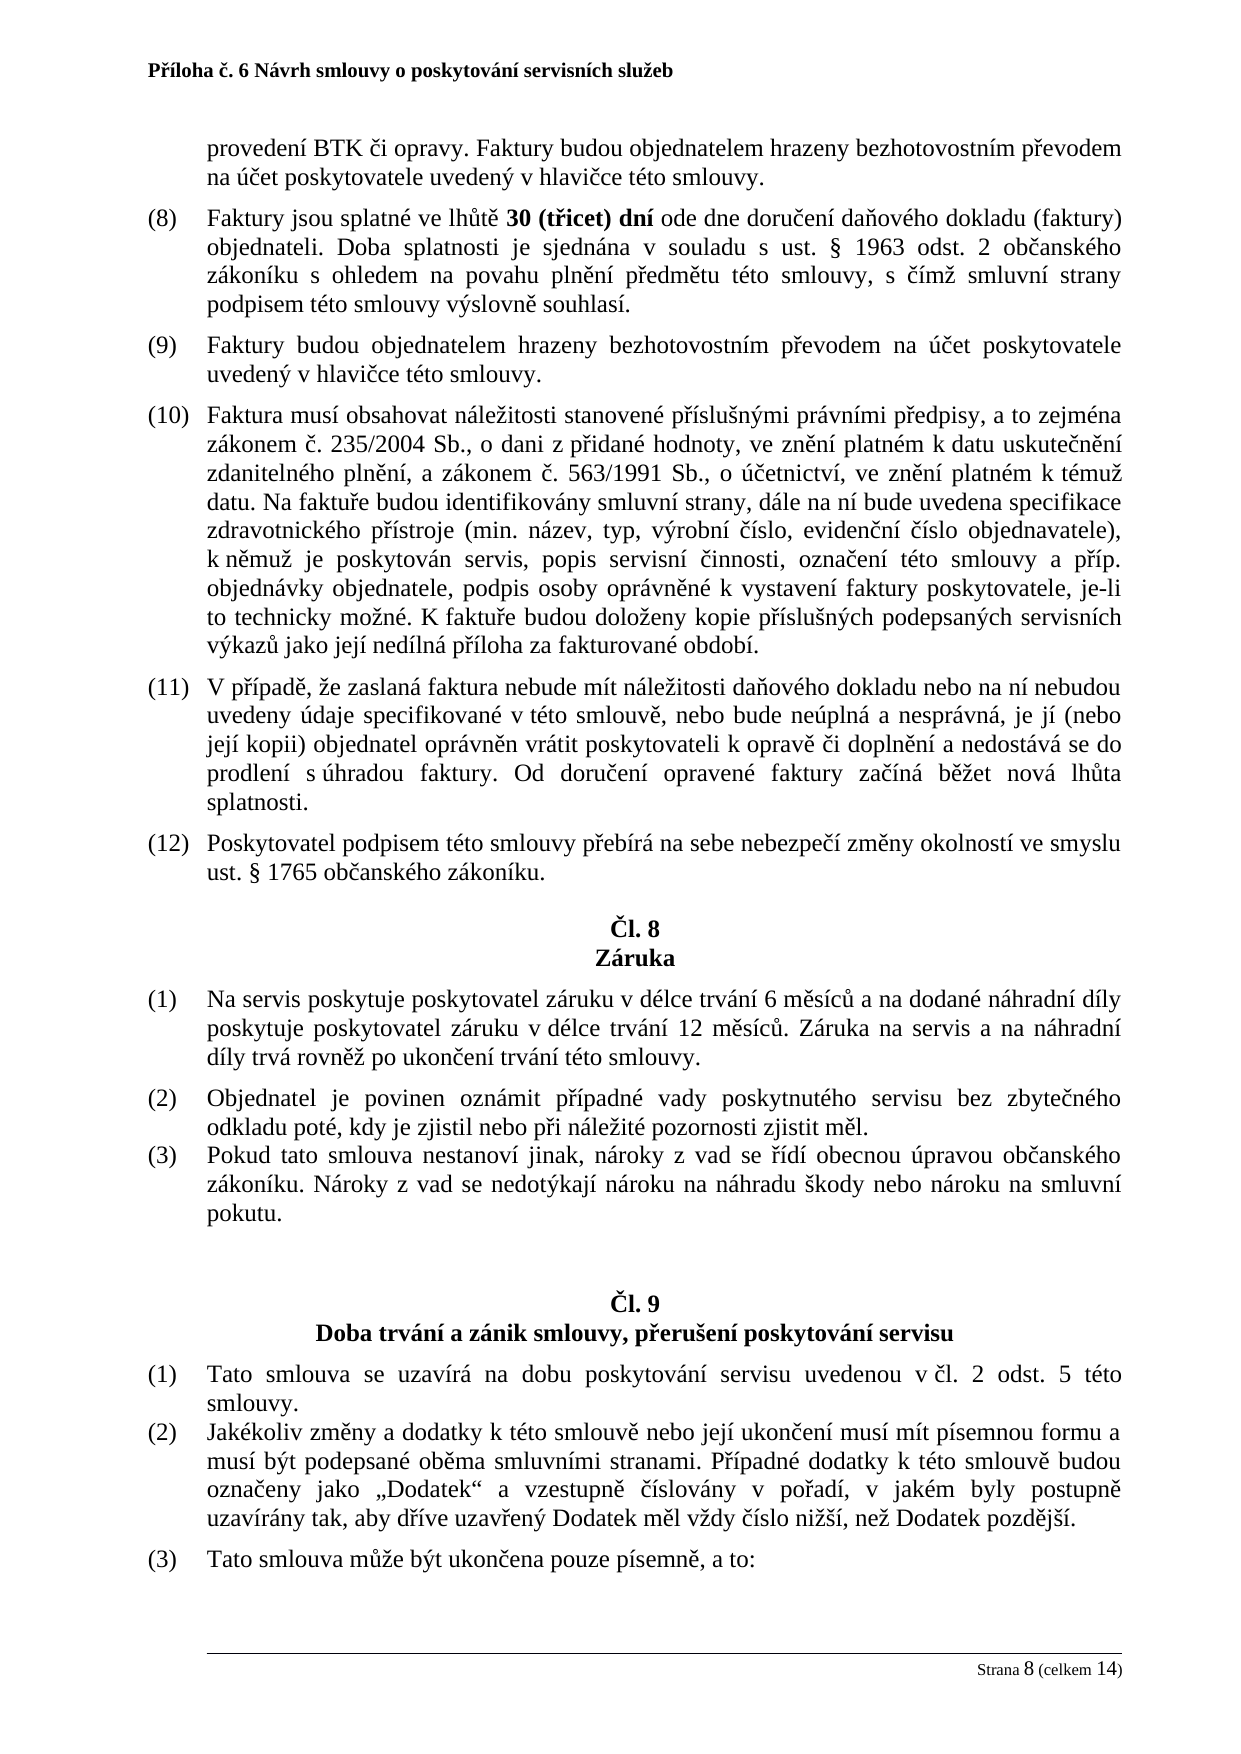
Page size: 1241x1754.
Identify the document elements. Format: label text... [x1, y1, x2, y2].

subtitle Čl. 8 [148, 914, 1122, 943]
list Poskytovatel podpisem této smlouvy přebírá na sebe nebezpečí změny okolností ve smyslu ust. § 1765 občanského zákoníku. [148, 828, 1122, 885]
list Tato smlouva se uzavírá na dobu poskytování servisu uvedenou v čl. 2 odst. 5 této smlouvy. [148, 1359, 1122, 1417]
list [148, 133, 1122, 190]
list Faktura musí obsahovat náležitosti stanovené příslušnými právními předpisy, a to zejména zákonem č. 235/2004 Sb., o dani z přidané hodnoty, ve znění platném k datu uskutečnění zdanitelného plnění, a zákonem č. 563/1991 Sb., o účetnictví, ve znění platném k témuž datu. Na faktuře budou identifikovány smluvní strany, dále na ní bude uvedena specifikace zdravotnického přístroje (min. název, typ, výrobní číslo, evidenční číslo objednavatele), k němuž je poskytován servis, popis servisní činnosti, označení této smlouvy a příp. objednávky objednatele, podpis osoby oprávněné k vystavení faktury poskytovatele, je-li to technicky možné. K faktuře budou doloženy kopie příslušných podepsaných servisních výkazů jako její nedílná příloha za fakturované období. [148, 400, 1122, 659]
list Pokud tato smlouva nestanoví jinak, nároky z vad se řídí obecnou úpravou občanského zákoníku. Nároky z vad se nedotýkají nároku na náhradu škody nebo nároku na smluvní pokutu. [148, 1140, 1122, 1227]
list Tato smlouva může být ukončena pouze písemně, a to: [148, 1544, 1122, 1573]
list Faktury jsou splatné ve lhůtě 30 (třicet) dní ode dne doručení daňového dokladu (faktury) objednateli. Doba splatnosti je sjednána v souladu s ust. § 1963 odst. 2 občanského zákoníku s ohledem na povahu plnění předmětu této smlouvy, s čímž smluvní strany podpisem této smlouvy výslovně souhlasí. [148, 203, 1122, 318]
list Jakékoliv změny a dodatky k této smlouvě nebo její ukončení musí mít písemnou formu a musí být podepsané oběma smluvními stranami. Případné dodatky k této smlouvě budou označeny jako „Dodatek“ a vzestupně číslovány v pořadí, v jakém byly postupně uzavírány tak, aby dříve uzavřený Dodatek měl vždy číslo nižší, než Dodatek pozdější. [148, 1417, 1122, 1532]
list Faktury budou objednatelem hrazeny bezhotovostním převodem na účet poskytovatele uvedený v hlavičce této smlouvy. [148, 330, 1122, 388]
text Čl. 9 [148, 1289, 1122, 1318]
subtitle Doba trvání a zánik smlouvy, přerušení poskytování servisu [148, 1318, 1122, 1347]
list V případě, že zaslaná faktura nebude mít náležitosti daňového dokladu nebo na ní nebudou uvedeny údaje specifikované v této smlouvě, nebo bude neúplná a nesprávná, je jí (nebo její kopii) objednatel oprávněn vrátit poskytovateli k opravě či doplnění a nedostává se do prodlení s úhradou faktury. Od doručení opravené faktury začíná běžet nová lhůta splatnosti. [148, 672, 1122, 815]
subtitle Na servis poskytuje poskytovatel záruku v délce trvání 6 měsíců a na dodané náhradní díly poskytuje poskytovatel záruku v délce trvání 12 měsíců. Záruka na servis a na náhradní díly trvá rovněž po ukončení trvání této smlouvy. [148, 984, 1122, 1070]
subtitle Záruka [148, 943, 1122, 972]
list Objednatel je povinen oznámit případné vady poskytnutého servisu bez zbytečného odkladu poté, kdy je zjistil nebo při náležité pozornosti zjistit měl. [148, 1083, 1122, 1140]
